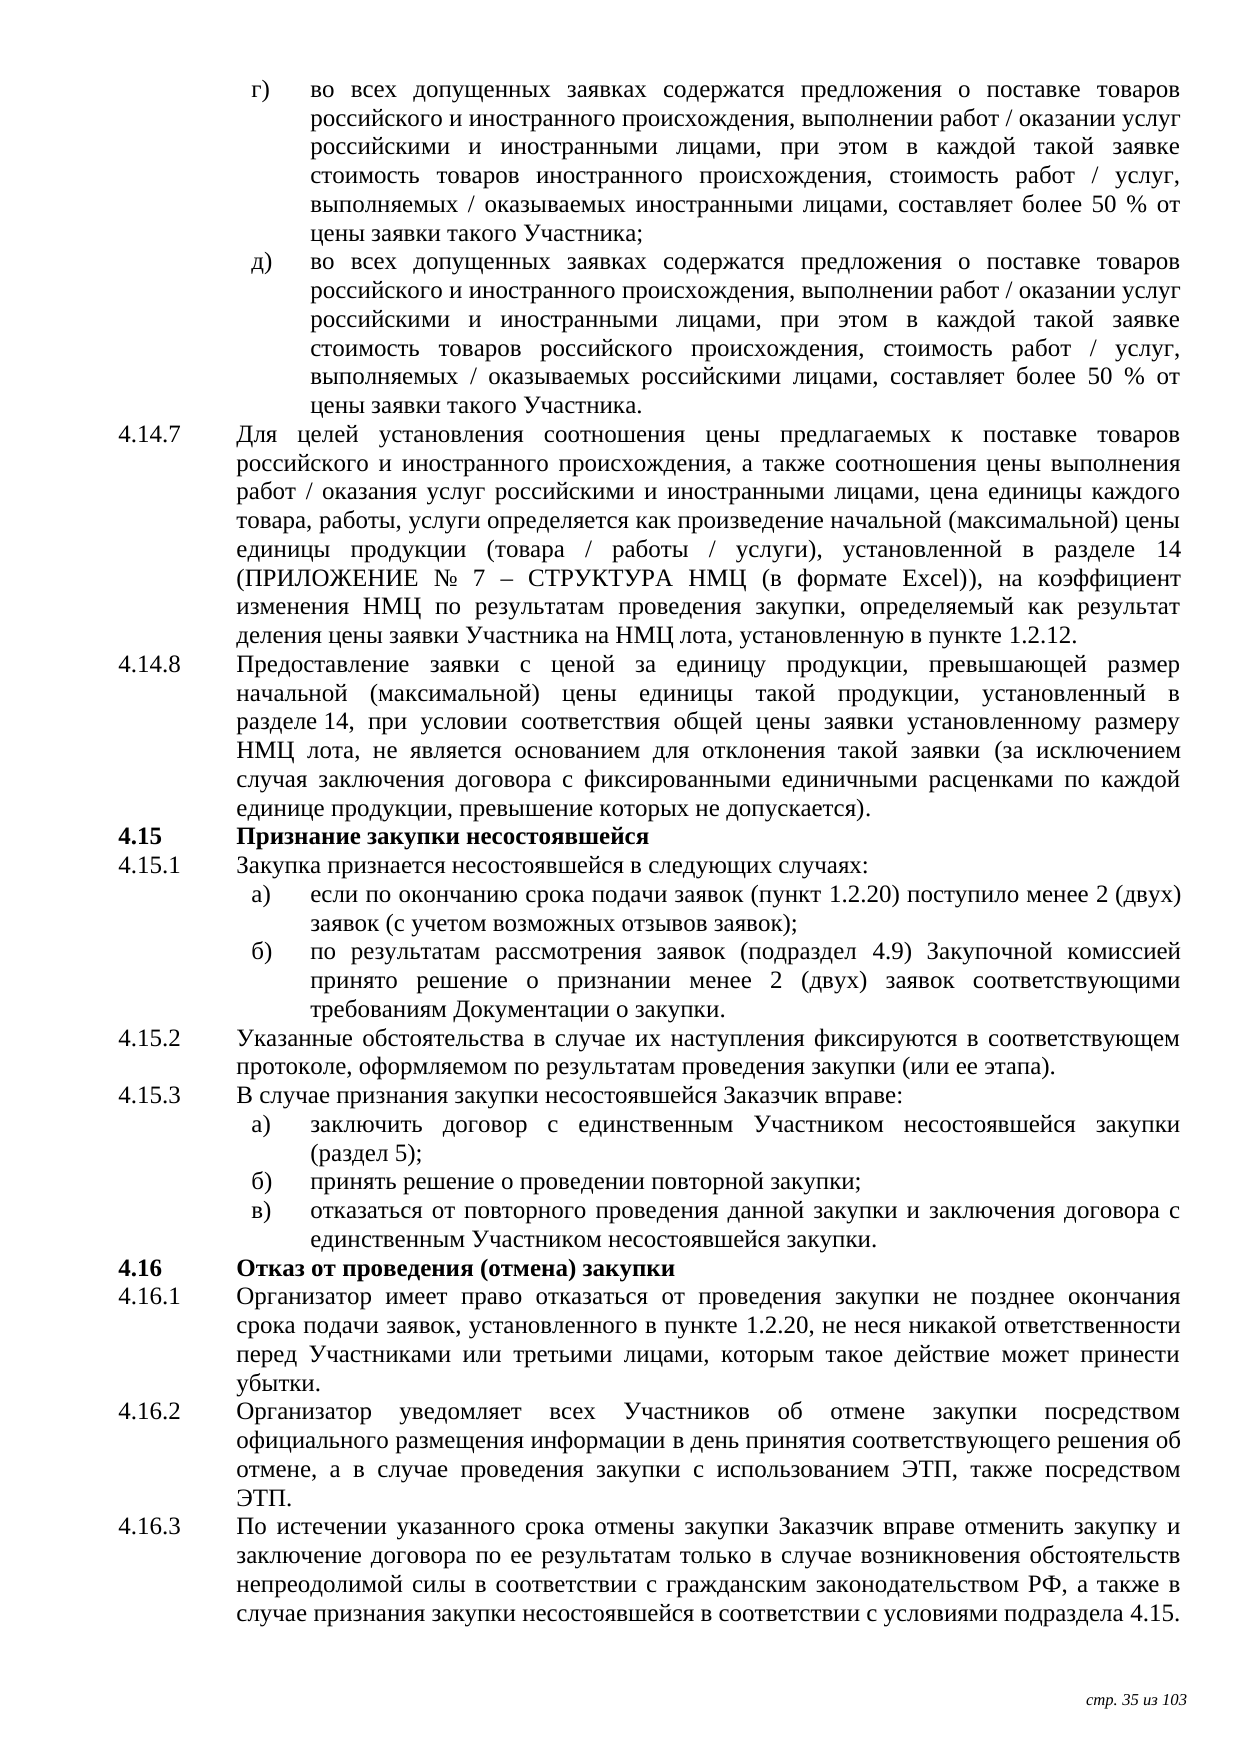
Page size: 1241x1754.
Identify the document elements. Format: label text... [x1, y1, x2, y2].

text во всех допущенных заявках содержатся предложения о поставке товаров российского и иностранного происхождения, выполнении работ / оказании услуг российскими и иностранными лицами, при этом в каждой такой заявке стоимость товаров российского происхождения, стоимость работ / услуг, выполняемых / оказываемых российскими лицами, составляет более 50 % от цены заявки такого Участника. [251, 246, 1181, 419]
text принять решение о проведении повторной закупки; [251, 1166, 1181, 1195]
text Для целей установления соотношения цены предлагаемых к поставке товаров российского и иностранного происхождения, а также соотношения цены выполнения работ / оказания услуг российскими и иностранными лицами, цена единицы каждого товара, работы, услуги определяется как произведение начальной (максимальной) цены единицы продукции (товара / работы / услуги), установленной в разделе 14 (ПРИЛОЖЕНИЕ № 7 – СТРУКТУРА НМЦ (в формате Excel)), на коэффициент изменения НМЦ по результатам проведения закупки, определяемый как результат деления цены заявки Участника на НМЦ лота, установленную в пункте 1.2.12. [118, 419, 1181, 649]
text если по окончанию срока подачи заявок (пункт 1.2.20) поступило менее 2 (двух) заявок (с учетом возможных отзывов заявок); [251, 879, 1181, 936]
text Закупка признается несостоявшейся в следующих случаях: [118, 850, 1181, 879]
subtitle Признание закупки несостоявшейся [118, 821, 1181, 850]
text Предоставление заявки с ценой за единицу продукции, превышающей размер начальной (максимальной) цены единицы такой продукции, установленный в разделе 14, при условии соответствия общей цены заявки установленному размеру НМЦ лота, не является основанием для отклонения такой заявки (за исключением случая заключения договора с фиксированными единичными расценками по каждой единице продукции, превышение которых не допускается). [118, 649, 1181, 821]
text Организатор уведомляет всех Участников об отмене закупки посредством официального размещения информации в день принятия соответствующего решения об отмене, а в случае проведения закупки с использованием ЭТП, также посредством ЭТП. [118, 1396, 1181, 1511]
subtitle Отказ от проведения (отмена) закупки [118, 1253, 1181, 1281]
text По истечении указанного срока отмены закупки Заказчик вправе отменить закупку и заключение договора по ее результатам только в случае возникновения обстоятельств непреодолимой силы в соответствии с гражданским законодательством РФ, а также в случае признания закупки несостоявшейся в соответствии с условиями подраздела 4.15. [118, 1511, 1181, 1626]
text В случае признания закупки несостоявшейся Заказчик вправе: [118, 1080, 1181, 1109]
text по результатам рассмотрения заявок (подраздел 4.9) Закупочной комиссией принято решение о признании менее 2 (двух) заявок соответствующими требованиям Документации о закупки. [251, 936, 1181, 1023]
text во всех допущенных заявках содержатся предложения о поставке товаров российского и иностранного происхождения, выполнении работ / оказании услуг российскими и иностранными лицами, при этом в каждой такой заявке стоимость товаров иностранного происхождения, стоимость работ / услуг, выполняемых / оказываемых иностранными лицами, составляет более 50 % от цены заявки такого Участника; [251, 74, 1181, 246]
text Указанные обстоятельства в случае их наступления фиксируются в соответствующем протоколе, оформляемом по результатам проведения закупки (или ее этапа). [118, 1023, 1181, 1080]
text заключить договор с единственным Участником несостоявшейся закупки (раздел 5); [251, 1109, 1181, 1166]
text отказаться от повторного проведения данной закупки и заключения договора с единственным Участником несостоявшейся закупки. [251, 1195, 1181, 1253]
text Организатор имеет право отказаться от проведения закупки не позднее окончания срока подачи заявок, установленного в пункте 1.2.20, не неся никакой ответственности перед Участниками или третьими лицами, которым такое действие может принести убытки. [118, 1281, 1181, 1396]
